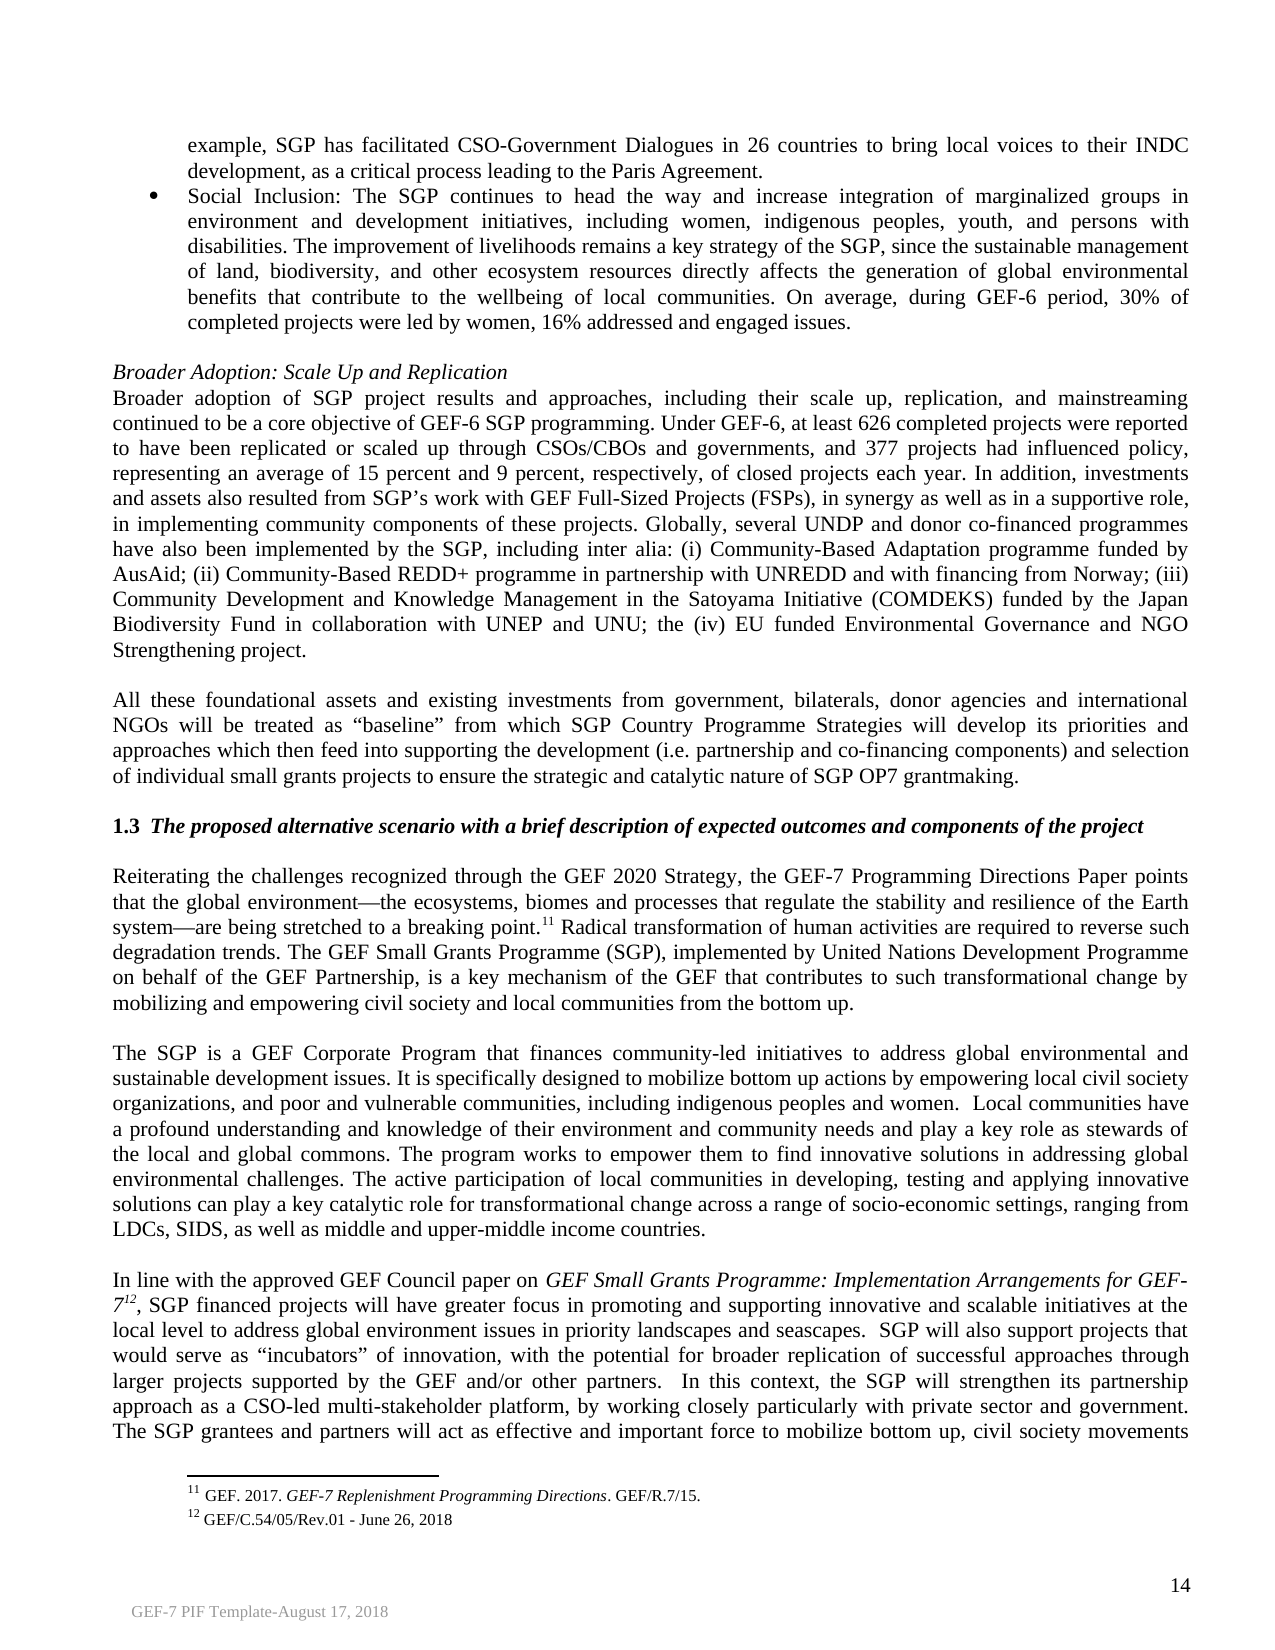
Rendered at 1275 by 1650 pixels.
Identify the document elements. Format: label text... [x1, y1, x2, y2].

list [150, 132, 1191, 183]
text Reiterating the challenges recognized through the GEF 2020 Strategy, the GEF-7 Programming Directions Paper points that the global environment—the ecosystems, biomes and processes that regulate the stability and resilience of the Earth system—are being stretched to a breaking point. Radical transformation of human activities are required to reverse such degradation trends. The GEF Small Grants Programme (SGP), implemented by United Nations Development Programme on behalf of the GEF Partnership, is a key mechanism of the GEF that contributes to such transformational change by mobilizing and empowering civil society and local communities from the bottom up. [112, 863, 1191, 1015]
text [112, 1267, 1191, 1443]
list The proposed alternative scenario with a brief description of expected outcomes and components of the project [112, 813, 1191, 838]
text The SGP is a GEF Corporate Program that finances community-led initiatives to address global environmental and sustainable development issues. It is specifically designed to mobilize bottom up actions by empowering local civil society organizations, and poor and vulnerable communities, including indigenous peoples and women. Local communities have a profound understanding and knowledge of their environment and community needs and play a key role as stewards of the local and global commons. The program works to empower them to find innovative solutions in addressing global environmental challenges. The active participation of local communities in developing, testing and applying innovative solutions can play a key catalytic role for transformational change across a range of socio-economic settings, ranging from LDCs, SIDS, as well as middle and upper-middle income countries. [112, 1040, 1191, 1242]
text Broader adoption of SGP project results and approaches, including their scale up, replication, and mainstreaming continued to be a core objective of GEF-6 SGP programming. Under GEF-6, at least 626 completed projects were reported to have been replicated or scaled up through CSOs/CBOs and governments, and 377 projects had influenced policy, representing an average of 15 percent and 9 percent, respectively, of closed projects each year. In addition, investments and assets also resulted from SGP’s work with GEF Full-Sized Projects (FSPs), in synergy as well as in a supportive role, in implementing community components of these projects. Globally, several UNDP and donor co-financed programmes have also been implemented by the SGP, including inter alia: (i) Community-Based Adaptation programme funded by AusAid; (ii) Community-Based REDD+ programme in partnership with UNREDD and with financing from Norway; (iii) Community Development and Knowledge Management in the Satoyama Initiative (COMDEKS) funded by the Japan Biodiversity Fund in collaboration with UNEP and UNU; the (iv) EU funded Environmental Governance and NGO Strengthening project. [112, 384, 1191, 662]
text All these foundational assets and existing investments from government, bilaterals, donor agencies and international NGOs will be treated as “baseline” from which SGP Country Programme Strategies will develop its priorities and approaches which then feed into supporting the development (i.e. partnership and co-financing components) and selection of individual small grants projects to ensure the strategic and catalytic nature of SGP OP7 grantmaking. [112, 687, 1191, 788]
text Broader Adoption: Scale Up and Replication [112, 359, 1191, 384]
list Social Inclusion: The SGP continues to head the way and increase integration of marginalized groups in environment and development initiatives, including women, indigenous peoples, youth, and persons with disabilities. The improvement of livelihoods remains a key strategy of the SGP, since the sustainable management of land, biodiversity, and other ecosystem resources directly affects the generation of global environmental benefits that contribute to the wellbeing of local communities. On average, during GEF-6 period, 30% of completed projects were led by women, 16% addressed and engaged issues. [150, 183, 1191, 334]
